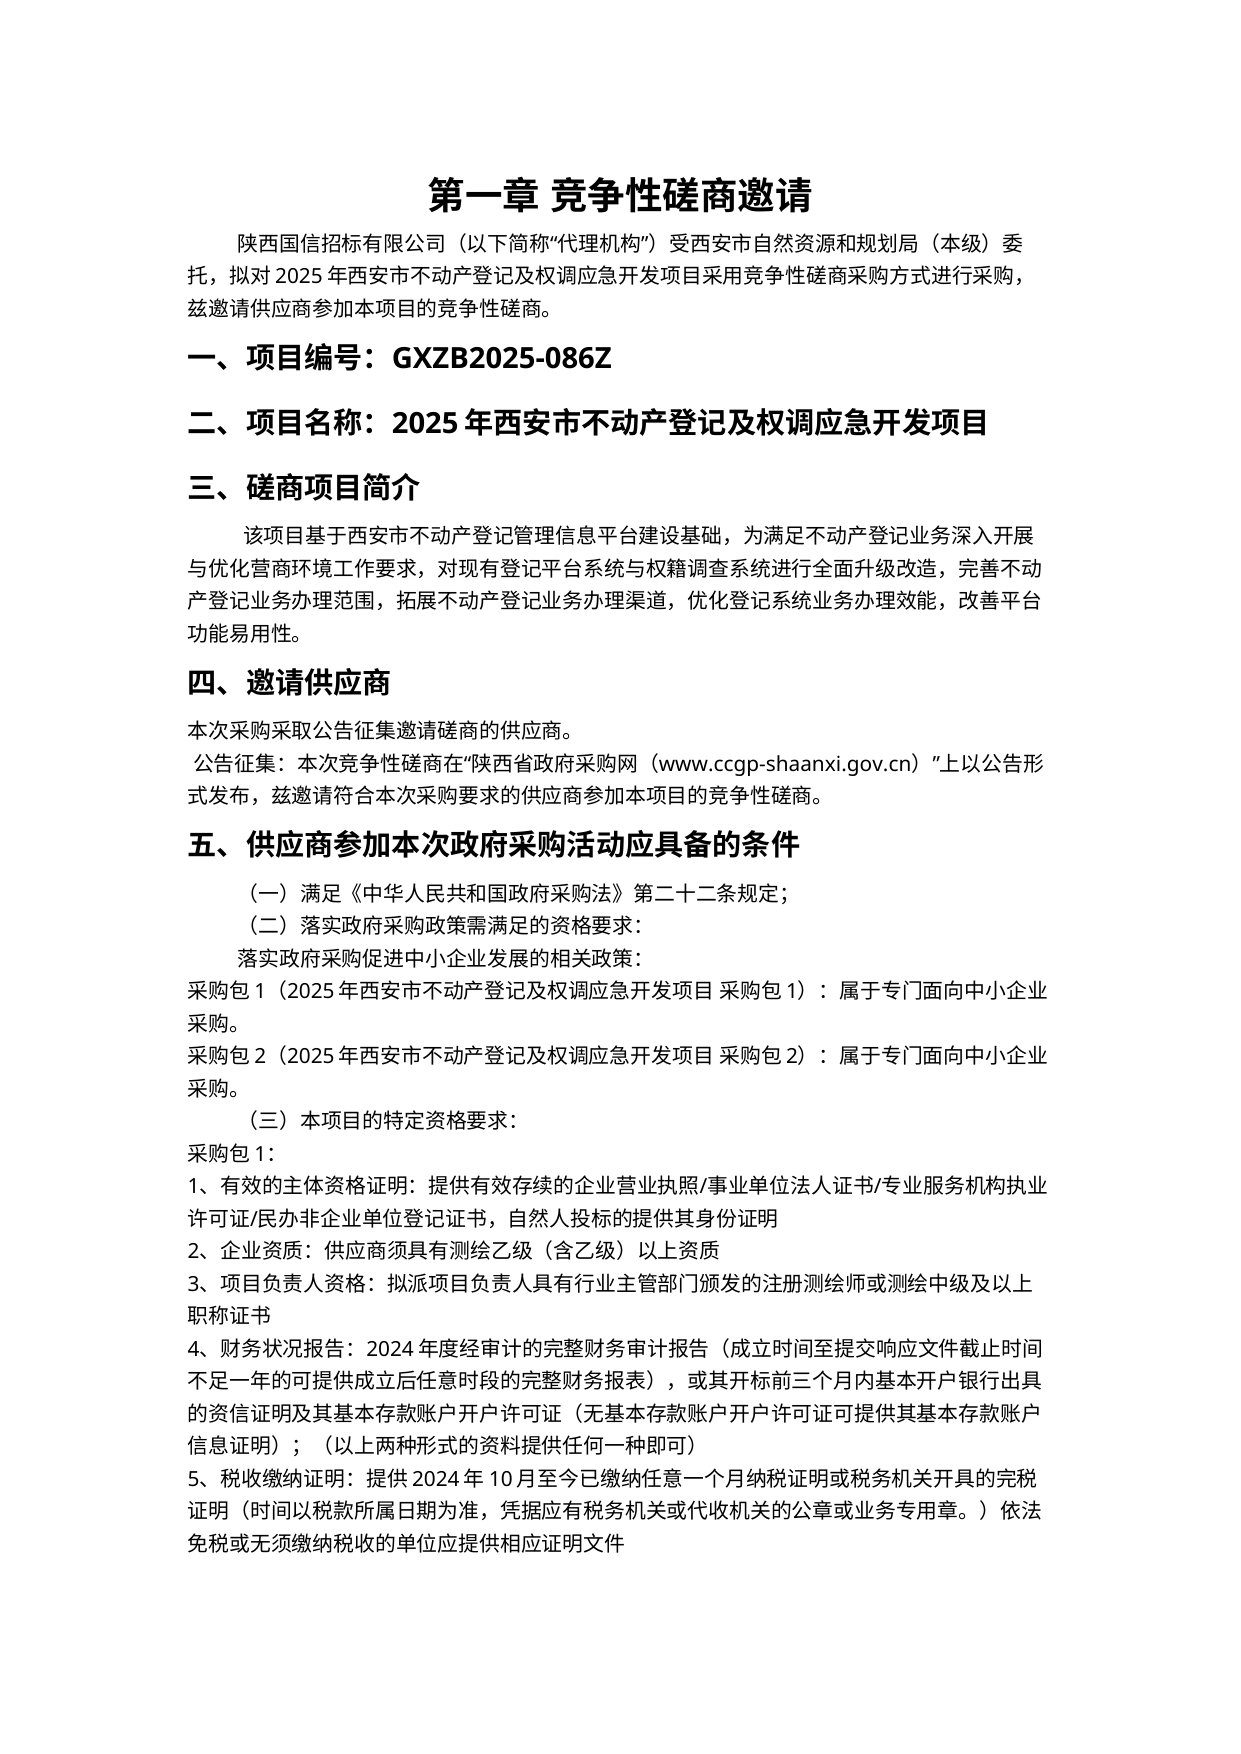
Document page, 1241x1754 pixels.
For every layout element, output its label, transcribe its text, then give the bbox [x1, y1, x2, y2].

text 一、项目编号：GXZB2025-086Z [187, 324, 1053, 389]
text 公告征集：本次竞争性磋商在“陕西省政府采购网（www.ccgp-shaanxi.gov.cn）”上以公告形式发布，兹邀请符合本次采购要求的供应商参加本项目的竞争性磋商。 [187, 747, 1053, 812]
text 2、企业资质：供应商须具有测绘乙级（含乙级）以上资质 [187, 1234, 1053, 1267]
text 采购包1（2025年西安市不动产登记及权调应急开发项目 采购包1）：属于专门面向中小企业采购。 [187, 974, 1053, 1039]
text 5、税收缴纳证明：提供2024年10月至今已缴纳任意一个月纳税证明或税务机关开具的完税证明（时间以税款所属日期为准，凭据应有税务机关或代收机关的公章或业务专用章。）依法免税或无须缴纳税收的单位应提供相应证明文件 [187, 1462, 1053, 1559]
text 该项目基于西安市不动产登记管理信息平台建设基础，为满足不动产登记业务深入开展与优化营商环境工作要求，对现有登记平台系统与权籍调查系统进行全面升级改造，完善不动产登记业务办理范围，拓展不动产登记业务办理渠道，优化登记系统业务办理效能，改善平台功能易用性。 [187, 519, 1053, 649]
text （一）满足《中华人民共和国政府采购法》第二十二条规定； [187, 877, 1053, 909]
text 1、有效的主体资格证明：提供有效存续的企业营业执照/事业单位法人证书/专业服务机构执业许可证/民办非企业单位登记证书，自然人投标的提供其身份证明 [187, 1169, 1053, 1234]
text （二）落实政府采购政策需满足的资格要求： [187, 909, 1053, 942]
text 落实政府采购促进中小企业发展的相关政策： [187, 942, 1053, 974]
text 四、邀请供应商 [187, 649, 1053, 714]
text 五、供应商参加本次政府采购活动应具备的条件 [187, 812, 1053, 877]
text 采购包2（2025年西安市不动产登记及权调应急开发项目 采购包2）：属于专门面向中小企业采购。 [187, 1039, 1053, 1104]
text 二、项目名称：2025年西安市不动产登记及权调应急开发项目 [187, 389, 1053, 454]
text 三、磋商项目简介 [187, 454, 1053, 519]
text 采购包1： [187, 1137, 1053, 1169]
text 3、项目负责人资格：拟派项目负责人具有行业主管部门颁发的注册测绘师或测绘中级及以上职称证书 [187, 1267, 1053, 1332]
text 4、财务状况报告：2024年度经审计的完整财务审计报告（成立时间至提交响应文件截止时间不足一年的可提供成立后任意时段的完整财务报表），或其开标前三个月内基本开户银行出具的资信证明及其基本存款账户开户许可证（无基本存款账户开户许可证可提供其基本存款账户信息证明）；（以上两种形式的资料提供任何一种即可） [187, 1332, 1053, 1462]
text 本次采购采取公告征集邀请磋商的供应商。 [187, 714, 1053, 747]
text 陕西国信招标有限公司（以下简称“代理机构”）受西安市自然资源和规划局（本级）委托，拟对2025年西安市不动产登记及权调应急开发项目采用竞争性磋商采购方式进行采购，兹邀请供应商参加本项目的竞争性磋商。 [187, 227, 1053, 324]
text 第一章 竞争性磋商邀请 [187, 162, 1053, 227]
text （三）本项目的特定资格要求： [187, 1104, 1053, 1137]
